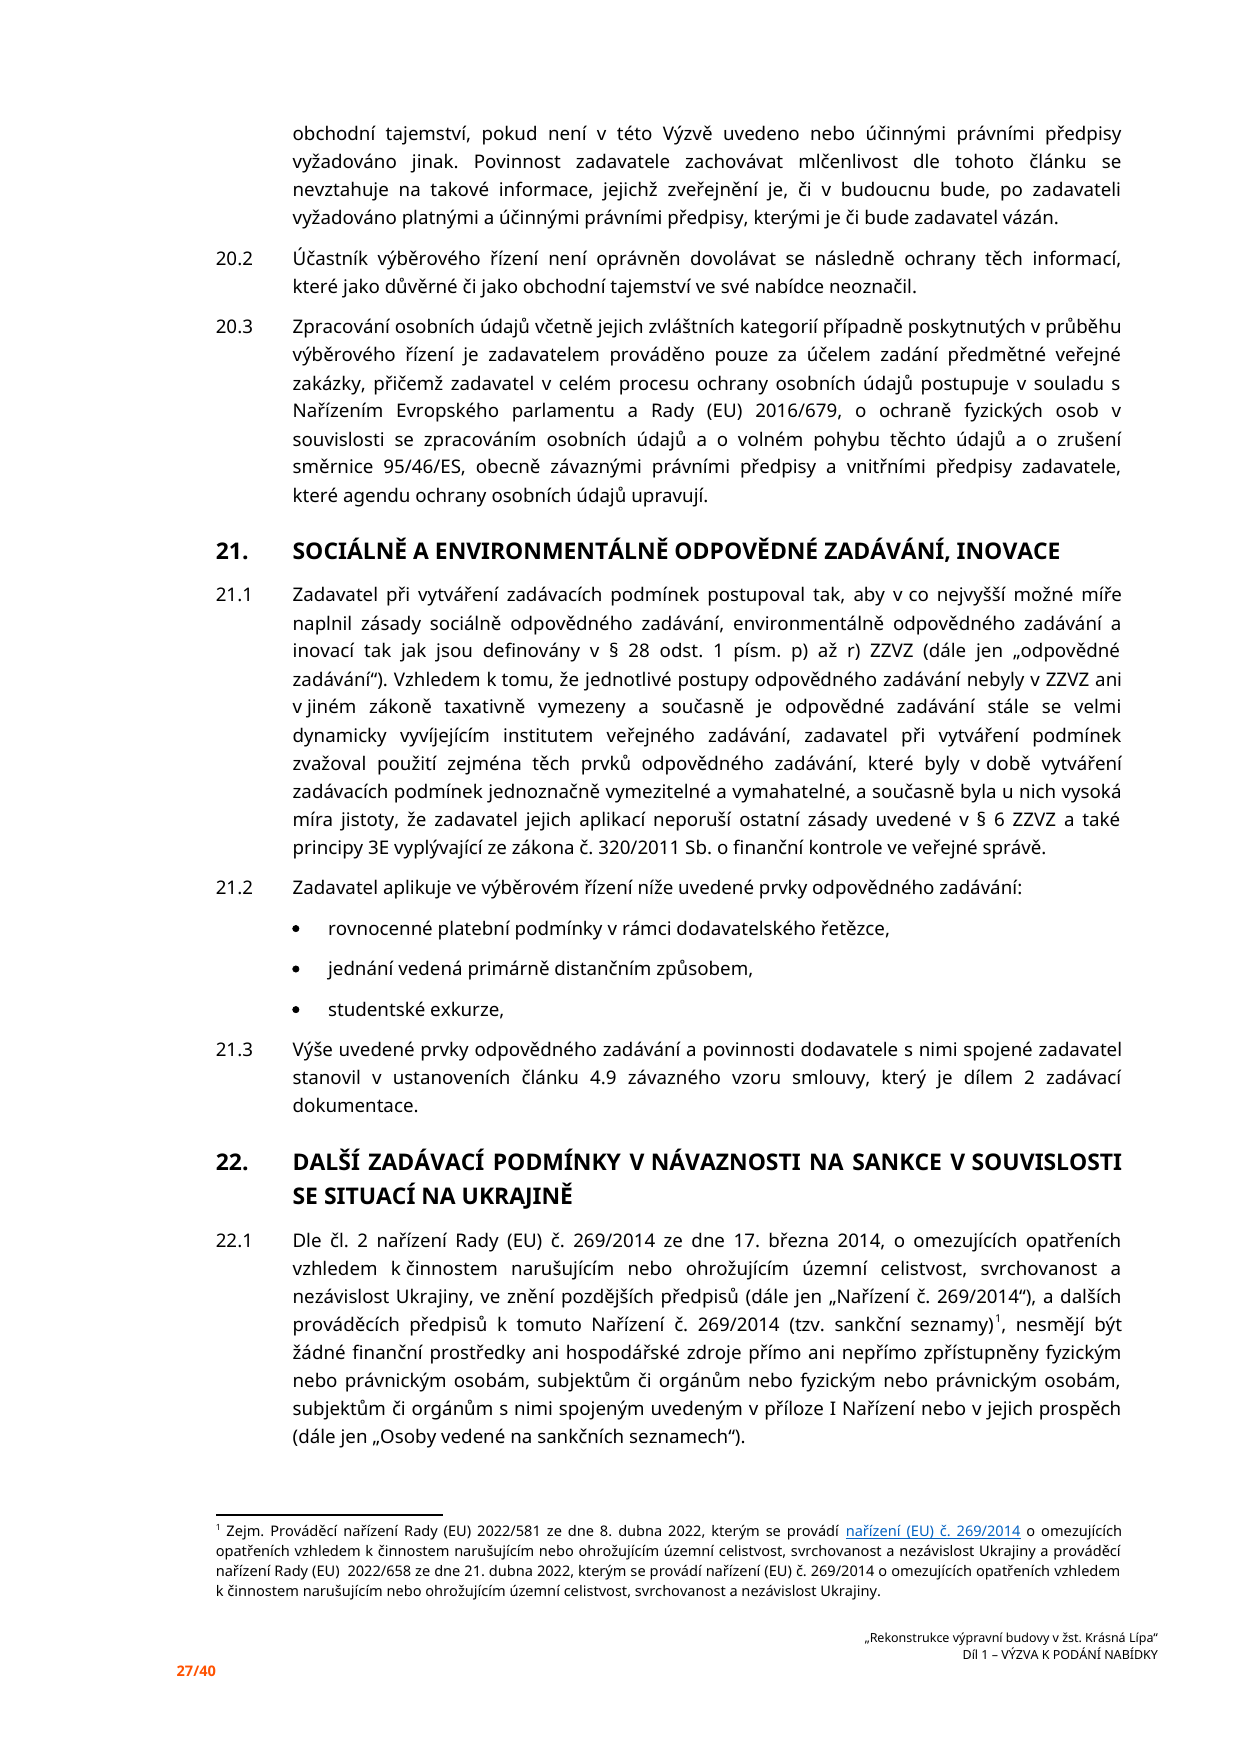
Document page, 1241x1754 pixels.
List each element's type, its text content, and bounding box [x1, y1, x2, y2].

text jednání vedená primárně distančním způsobem, [292, 956, 1122, 981]
text SOCIÁLNĚ A ENVIRONMENTÁLNĚ ODPOVĚDNÉ ZADÁVÁNÍ, INOVACE [216, 535, 1122, 566]
text Zadavatel aplikuje ve výběrovém řízení níže uvedené prvky odpovědného zadávání: [216, 874, 1122, 900]
text Účastník výběrového řízení není oprávněn dovolávat se následně ochrany těch informací, které jako důvěrné či jako obchodní tajemství ve své nabídce neoznačil. [216, 245, 1122, 299]
text Výše uvedené prvky odpovědného zadávání a povinnosti dodavatele s nimi spojené zadavatel stanovil v ustanoveních článku 4.9 závazného vzoru smlouvy, který je dílem 2 zadávací dokumentace. [216, 1037, 1122, 1118]
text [216, 121, 1122, 230]
text rovnocenné platební podmínky v rámci dodavatelského řetězce, [292, 915, 1122, 941]
text Dle čl. 2 nařízení Rady (EU) č. 269/2014 ze dne 17. března 2014, o omezujících opatřeních vzhledem k činnostem narušujícím nebo ohrožujícím územní celistvost, svrchovanost a nezávislost Ukrajiny, ve znění pozdějších předpisů (dále jen „Nařízení č. 269/2014“), a dalších prováděcích předpisů k tomuto Nařízení č. 269/2014 (tzv. sankční seznamy), nesmějí být žádné finanční prostředky ani hospodářské zdroje přímo ani nepřímo zpřístupněny fyzickým nebo právnickým osobám, subjektům či orgánům nebo fyzickým nebo právnickým osobám, subjektům či orgánům s nimi spojeným uvedeným v příloze I Nařízení nebo v jejich prospěch (dále jen „Osoby vedené na sankčních seznamech“). [216, 1227, 1122, 1448]
text Zadavatel při vytváření zadávacích podmínek postupoval tak, aby v co nejvyšší možné míře naplnil zásady sociálně odpovědného zadávání, environmentálně odpovědného zadávání a inovací tak jak jsou definovány v § 28 odst. 1 písm. p) až r) ZZVZ (dále jen „odpovědné zadávání“). Vzhledem k tomu, že jednotlivé postupy odpovědného zadávání nebyly v ZZVZ ani v jiném zákoně taxativně vymezeny a současně je odpovědné zadávání stále se velmi dynamicky vyvíjejícím institutem veřejného zadávání, zadavatel při vytváření podmínek zvažoval použití zejména těch prvků odpovědného zadávání, které byly v době vytváření zadávacích podmínek jednoznačně vymezitelné a vymahatelné, a současně byla u nich vysoká míra jistoty, že zadavatel jejich aplikací neporuší ostatní zásady uvedené v § 6 ZZVZ a také principy 3E vyplývající ze zákona č. 320/2011 Sb. o finanční kontrole ve veřejné správě. [216, 582, 1122, 859]
text Zpracování osobních údajů včetně jejich zvláštních kategorií případně poskytnutých v průběhu výběrového řízení je zadavatelem prováděno pouze za účelem zadání předmětné veřejné zakázky, přičemž zadavatel v celém procesu ochrany osobních údajů postupuje v souladu s Nařízením Evropského parlamentu a Rady (EU) 2016/679, o ochraně fyzických osob v souvislosti se zpracováním osobních údajů a o volném pohybu těchto údajů a o zrušení směrnice 95/46/ES, obecně závaznými právními předpisy a vnitřními předpisy zadavatele, které agendu ochrany osobních údajů upravují. [216, 314, 1122, 507]
text Další zadávací podmínky v návaznosti na sankce v souvislosti se situací na Ukrajině [216, 1146, 1122, 1211]
text studentské exkurze, [292, 996, 1122, 1022]
